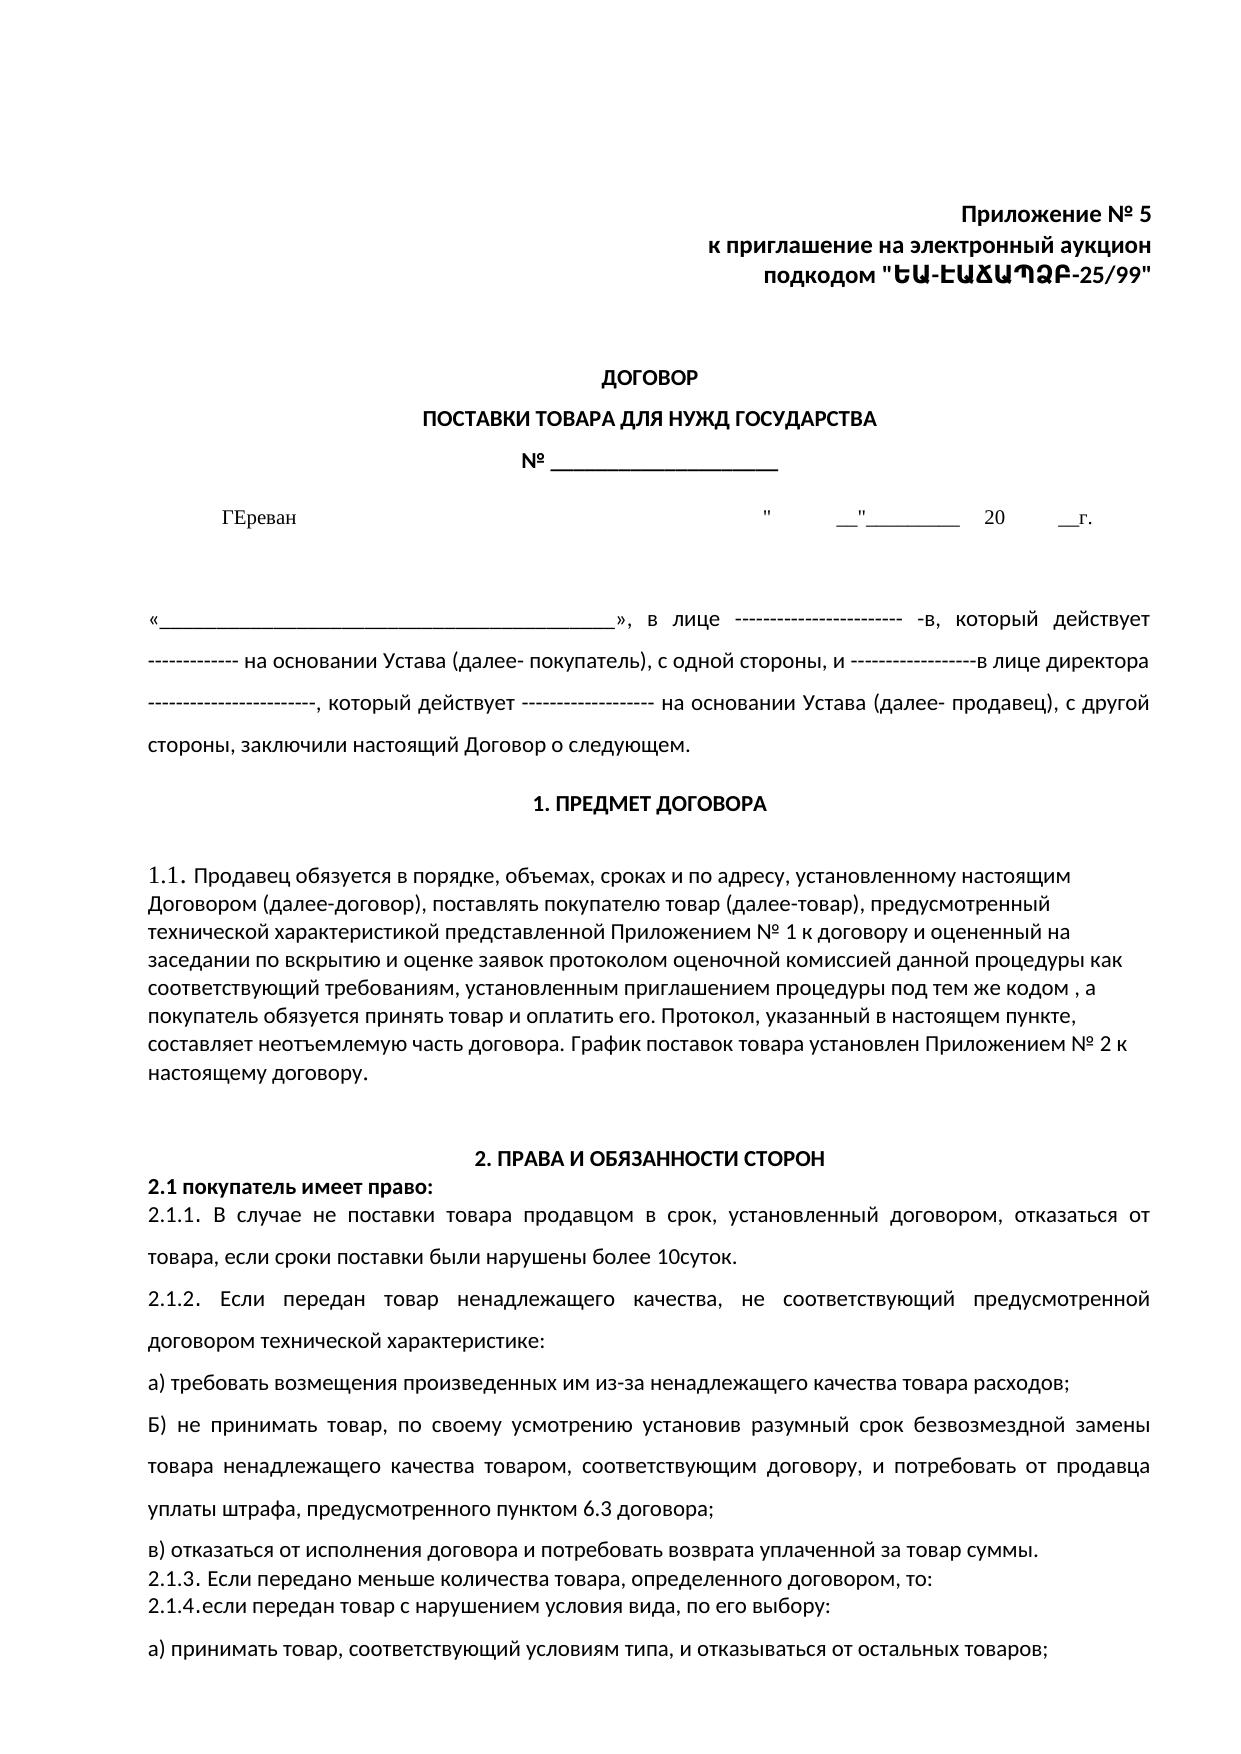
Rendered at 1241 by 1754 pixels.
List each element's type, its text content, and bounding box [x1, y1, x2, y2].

text 1.1․ Продавец обязуется в порядке, объемах, сроках и по адресу, установленному настоящим Договором (далее-договор), поставлять покупателю товар (далее-товар), предусмотренный технической характеристикой представленной Приложением № 1 к договору и оцененный на заседании по вскрытию и оценке заявок протоколом оценочной комиссией данной процедуры как соответствующий требованиям, установленным приглашением процедуры под тем же кодом , а покупатель обязуется принять товар и оплатить его. Протокол, указанный в настоящем пункте, составляет неотъемлемую часть договора. График поставок товара установлен Приложением № 2 к настоящему договору. [148, 860, 1152, 1087]
text 2.1.3․ Если передано меньше количества товара, определенного договором, то: [148, 1564, 1152, 1592]
text ПОСТАВКИ ТОВАРА ДЛЯ НУЖД ГОСУДАРСТВА [148, 404, 1152, 433]
list 2.1.4․если передан товар с нарушением условия вида, по его выбору: [148, 1592, 1152, 1620]
list Б) не принимать товар, по своему усмотрению установив разумный срок безвозмездной замены товара ненадлежащего качества товаром, соответствующим договору, и потребовать от продавца уплаты штрафа, предусмотренного пунктом 6.3 договора; [148, 1410, 1152, 1522]
text Приложение № 5 [148, 198, 1152, 229]
text № ____________________ [148, 447, 1152, 474]
text 2.1 покупатель имеет право: [148, 1172, 1152, 1200]
text ДОГОВОР [148, 363, 1152, 391]
table_header " __"_________ 20 __г. [620, 505, 1104, 546]
text «________________________________________», в лице ------------------------ -в, который действует ------------- на основании Устава (далее- покупатель), с одной стороны, и ------------------в лице директора ------------------------, который действует ------------------- на основании Устава (далее- продавец), с другой стороны, заключили настоящий Договор о следующем. [148, 604, 1152, 758]
table_header ГЕреван [136, 505, 620, 546]
list 2. ПРАВА И ОБЯЗАННОСТИ СТОРОН [148, 1144, 1152, 1172]
list 2.1.2․ Если передан товар ненадлежащего качества, не соответствующий предусмотренной договором технической характеристике: [148, 1284, 1152, 1354]
text к приглашение на электронный аукцион [177, 229, 1152, 259]
text 1. ПРЕДМЕТ ДОГОВОРА [148, 789, 1152, 817]
list а) принимать товар, соответствующий условиям типа, и отказываться от остальных товаров; [148, 1634, 1152, 1662]
text в) отказаться от исполнения договора и потребовать возврата уплаченной за товар суммы. [148, 1536, 1152, 1564]
text подкодом "ԵԱ-ԷԱՃԱՊՁԲ-25/99" [177, 259, 1152, 290]
list 2.1.1․ В случае не поставки товара продавцом в срок, установленный договором, отказаться от товара, если сроки поставки были нарушены более 10суток. [148, 1200, 1152, 1270]
list а) требовать возмещения произведенных им из-за ненадлежащего качества товара расходов; [148, 1368, 1152, 1396]
